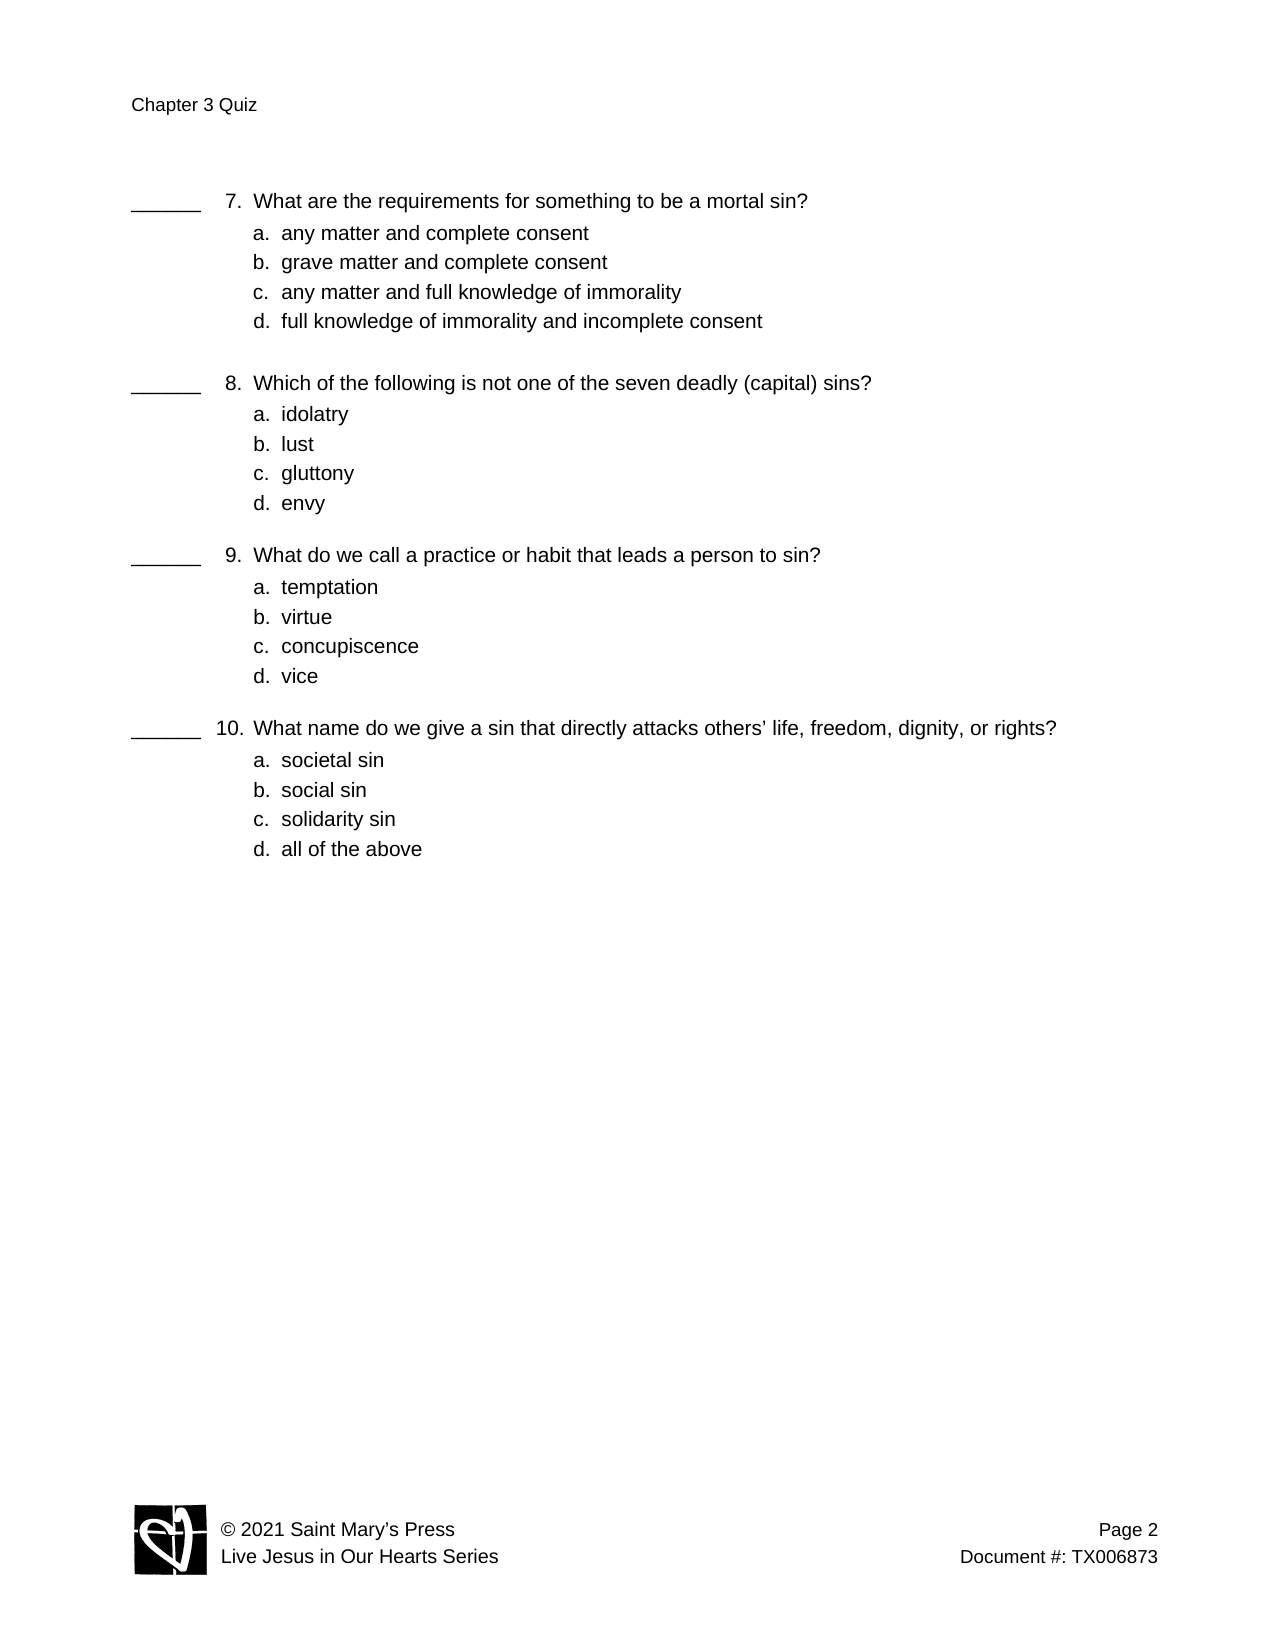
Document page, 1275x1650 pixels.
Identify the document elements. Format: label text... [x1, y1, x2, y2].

list concupiscence [253, 634, 1144, 658]
list temptation [253, 575, 1144, 599]
list full knowledge of immorality and incomplete consent [253, 309, 1144, 333]
list virtue [253, 604, 1144, 628]
list any matter and full knowledge of immorality [253, 280, 1144, 304]
list all of the above [253, 837, 1144, 861]
list any matter and complete consent [253, 221, 1144, 244]
list lust [253, 432, 1144, 456]
list societal sin [253, 748, 1144, 772]
list vice [253, 664, 1144, 688]
list social sin [253, 777, 1144, 801]
text ______ 9. What do we call a practice or habit that leads a person to sin? [131, 543, 1144, 567]
list solidarity sin [253, 807, 1144, 831]
list grave matter and complete consent [253, 250, 1144, 274]
text ______ 10. What name do we give a sin that directly attacks others’ life, freedom, dignity, or rights? [131, 716, 1144, 740]
list gluttony [253, 461, 1144, 485]
list idolatry [253, 402, 1144, 426]
text ______ 7. What are the requirements for something to be a mortal sin? [131, 189, 1144, 213]
list envy [253, 491, 1144, 515]
text ______ 8. Which of the following is not one of the seven deadly (capital) sins? [131, 370, 1144, 394]
